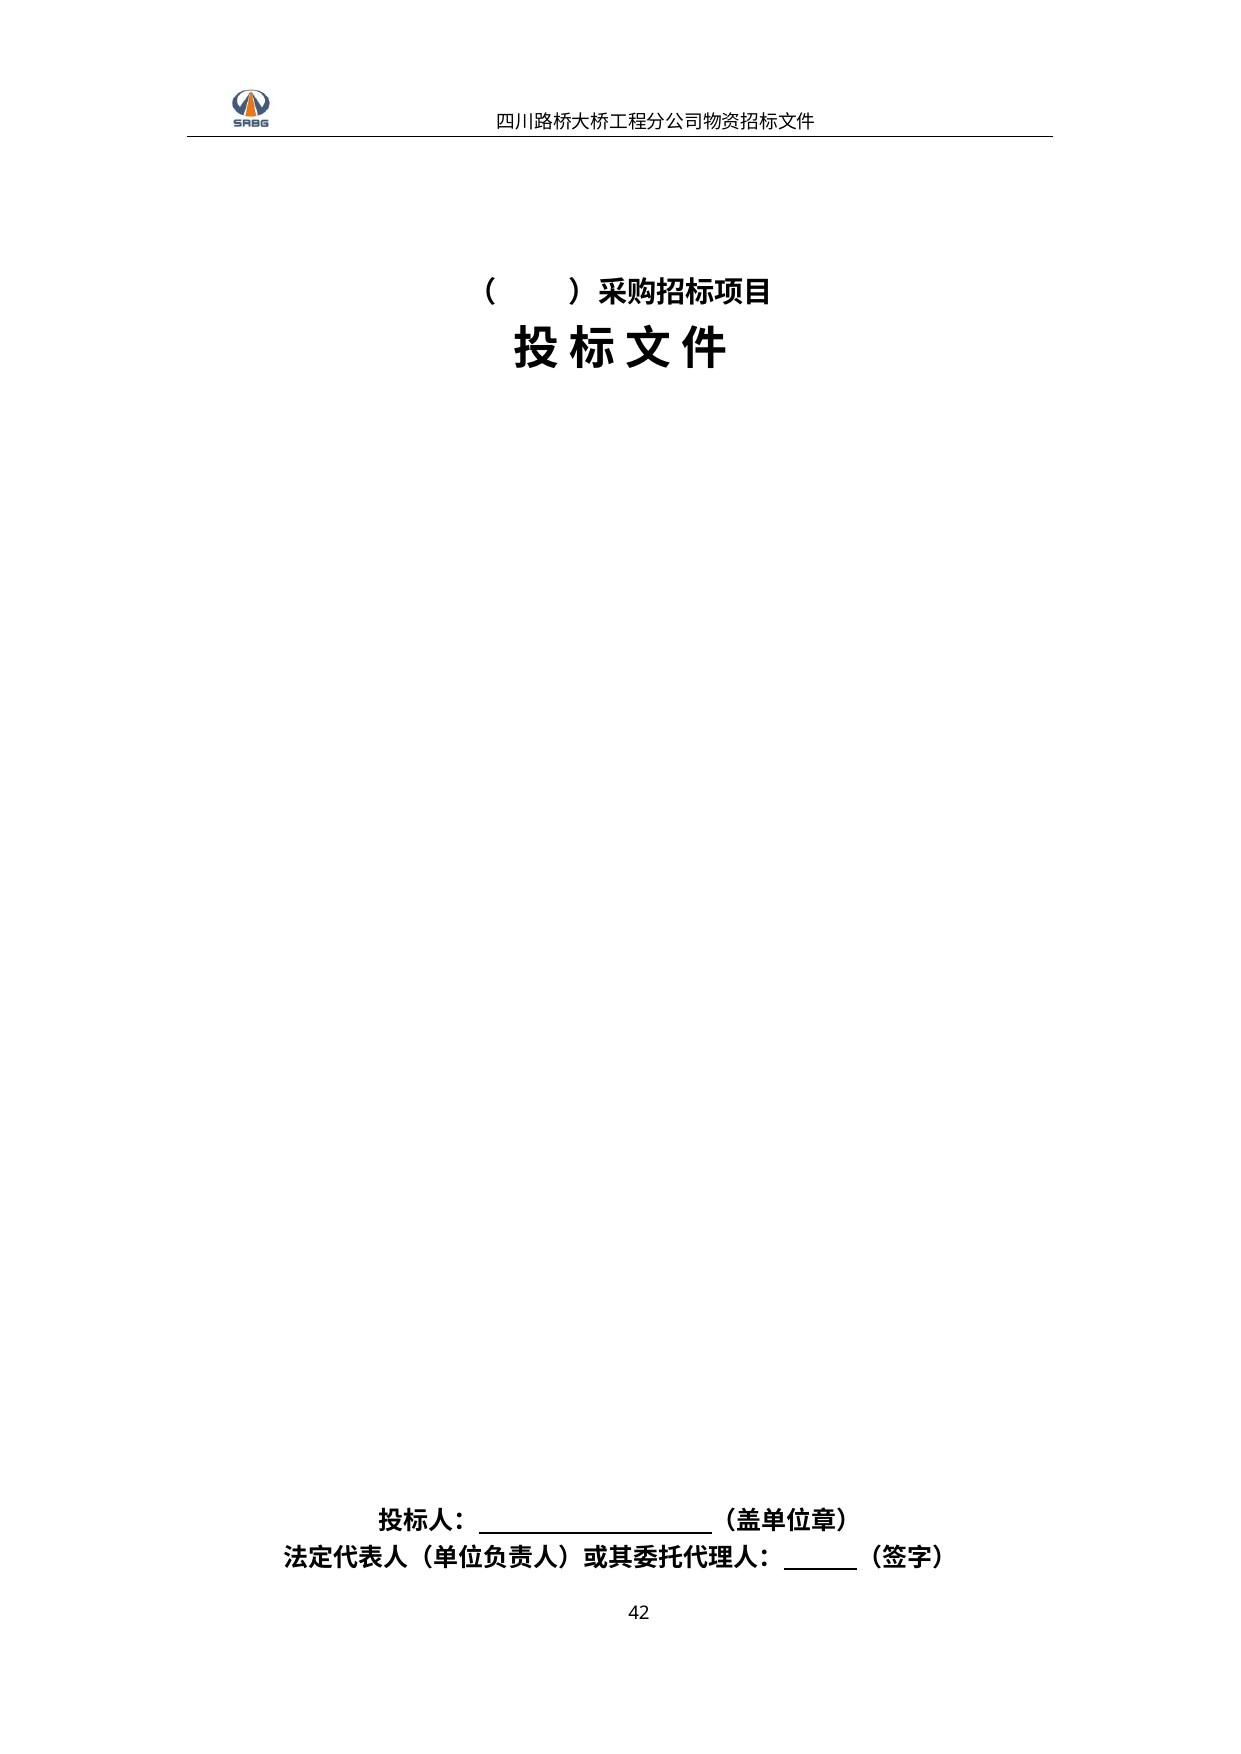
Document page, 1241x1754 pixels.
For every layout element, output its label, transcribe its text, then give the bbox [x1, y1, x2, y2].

text 投标人： （盖单位章） [187, 1501, 1053, 1537]
text 投 标 文 件 [187, 311, 1053, 378]
picture [224, 88, 277, 129]
text （ ）采购招标项目 [187, 269, 1053, 311]
text 法定代表人（单位负责人）或其委托代理人： （签字） [187, 1537, 1053, 1573]
